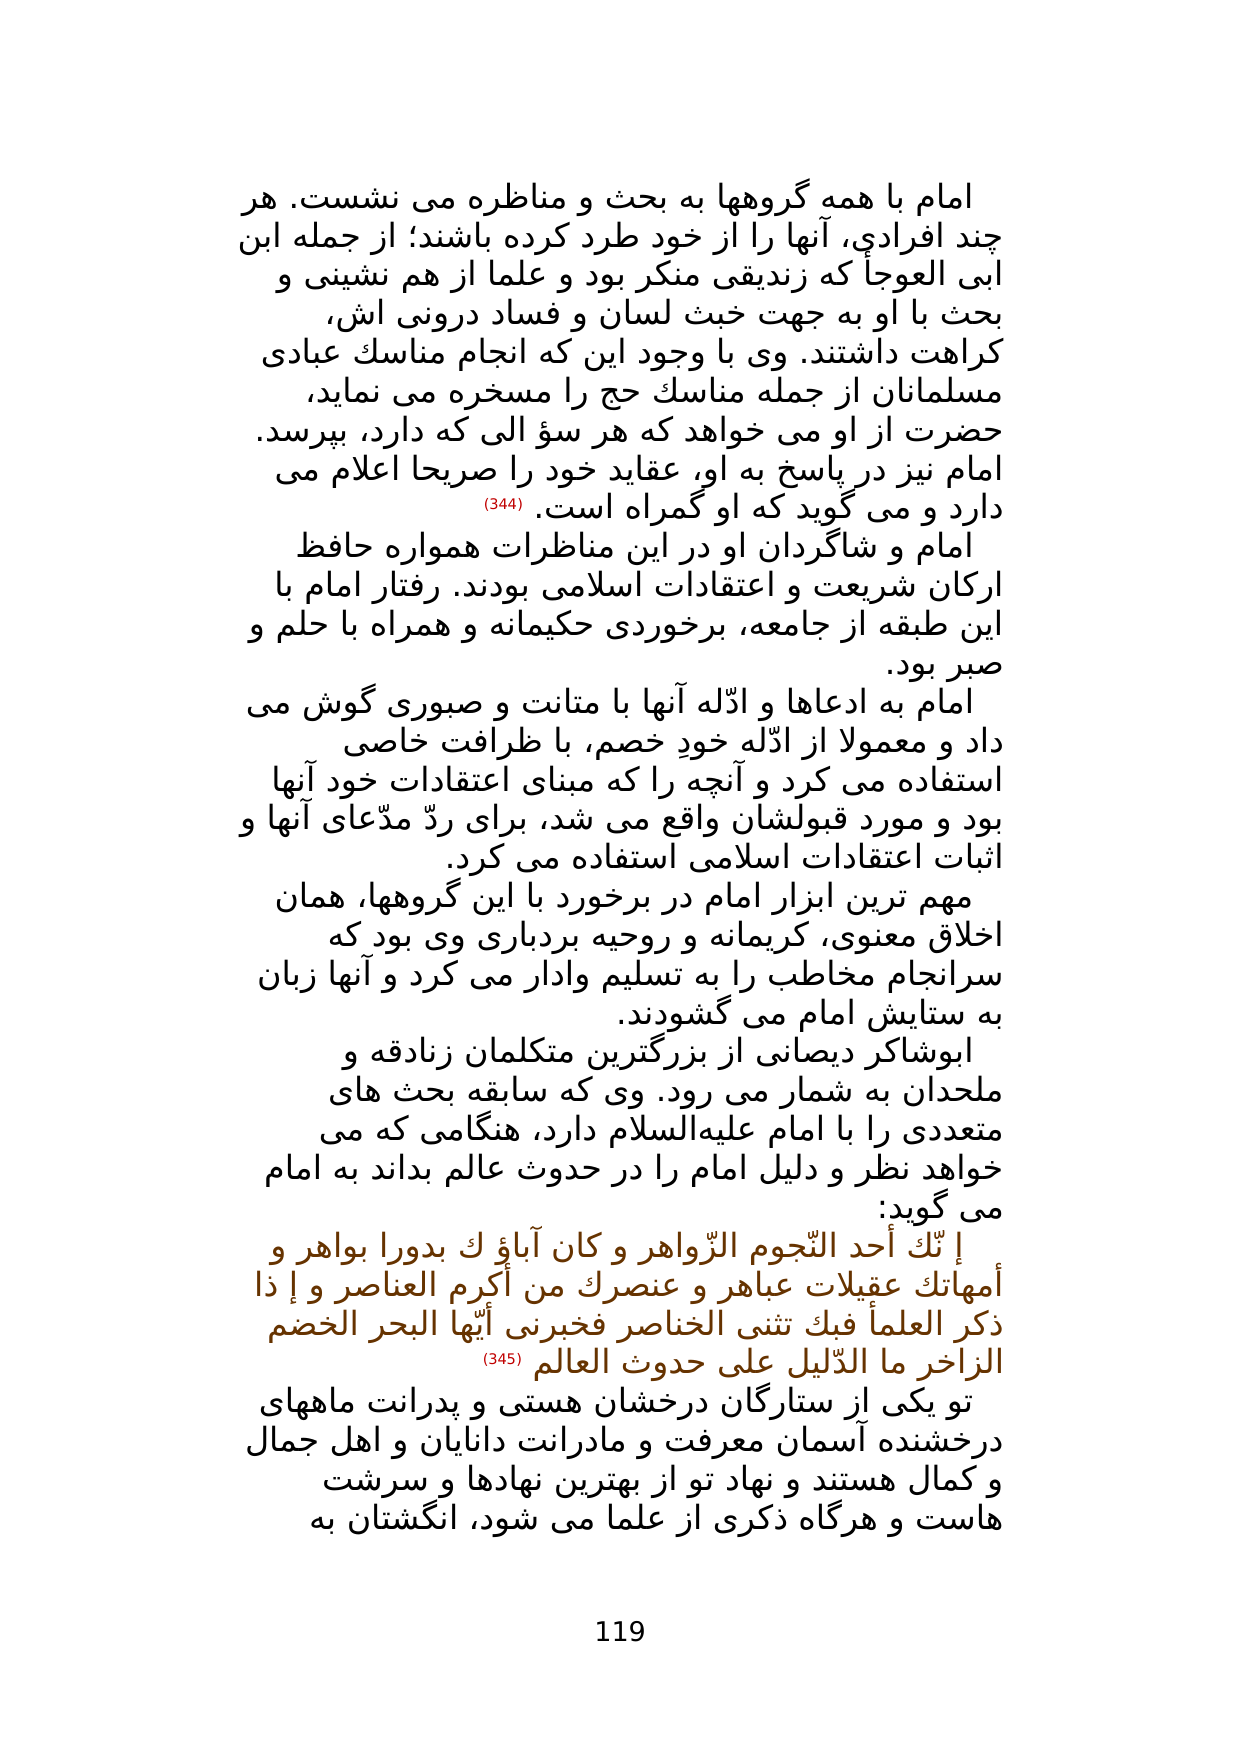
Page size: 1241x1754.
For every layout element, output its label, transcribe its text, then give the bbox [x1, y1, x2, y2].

text امام با همه گروهها به بحث و مناظره مى نشست. هر چند افرادى، آنها را از خود طرد كرده باشند؛ از جمله ابن ابى العوجأ كه زنديقى منكر بود و علما از هم نشينى و بحث با او به جهت خبث لسان و فساد درونى اش، كراهت داشتند. وى با وجود اين كه انجام مناسك عبادى مسلمانان از جمله مناسك حج را مسخره مى نمايد، حضرت از او مى خواهد كه هر سؤ الى كه دارد، بپرسد. امام نيز در پاسخ به او، عقايد خود را صريحا اعلام مى دارد و مى گويد كه او گمراه است. (344) [236, 177, 1004, 527]
text امام و شاگردان او در اين مناظرات همواره حافظ اركان شريعت و اعتقادات اسلامى بودند. رفتار امام با اين طبقه از جامعه، برخوردى حكيمانه و همراه با حلم و صبر بود. [236, 527, 1004, 682]
text ابوشاكر ديصانى از بزرگترين متكلمان زنادقه و ملحدان به شمار مى رود. وى كه سابقه بحث هاى متعددى را با امام عليه‌السلام دارد، هنگامى كه مى خواهد نظر و دليل امام را در حدوث عالم بداند به امام مى گويد: [236, 1032, 1004, 1226]
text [236, 1382, 1004, 1537]
text مهم ترين ابزار امام در برخورد با اين گروهها، همان اخلاق معنوى، كريمانه و روحيه بردبارى وى بود كه سرانجام مخاطب را به تسليم وادار مى كرد و آنها زبان به ستايش امام مى گشودند. [236, 877, 1004, 1032]
text امام به ادعاها و ادّله آنها با متانت و صبورى گوش مى داد و معمولا از ادّله خودِ خصم، با ظرافت خاصى استفاده مى كرد و آنچه را كه مبناى اعتقادات خود آنها بود و مورد قبولشان واقع مى شد، براى ردّ مدّعاى آنها و اثبات اعتقادات اسلامى استفاده مى كرد. [236, 682, 1004, 877]
text إ نّك أحد النّجوم الزّواهر و كان آباؤ ك بدورا بواهر و أمهاتك عقيلات عباهر و عنصرك من أكرم العناصر و إ ذا ذكر العلمأ فبك تثنى الخناصر فخبرنى أيّها البحر الخضم الزاخر ما الدّليل على حدوث العالم (345) [236, 1226, 1004, 1382]
